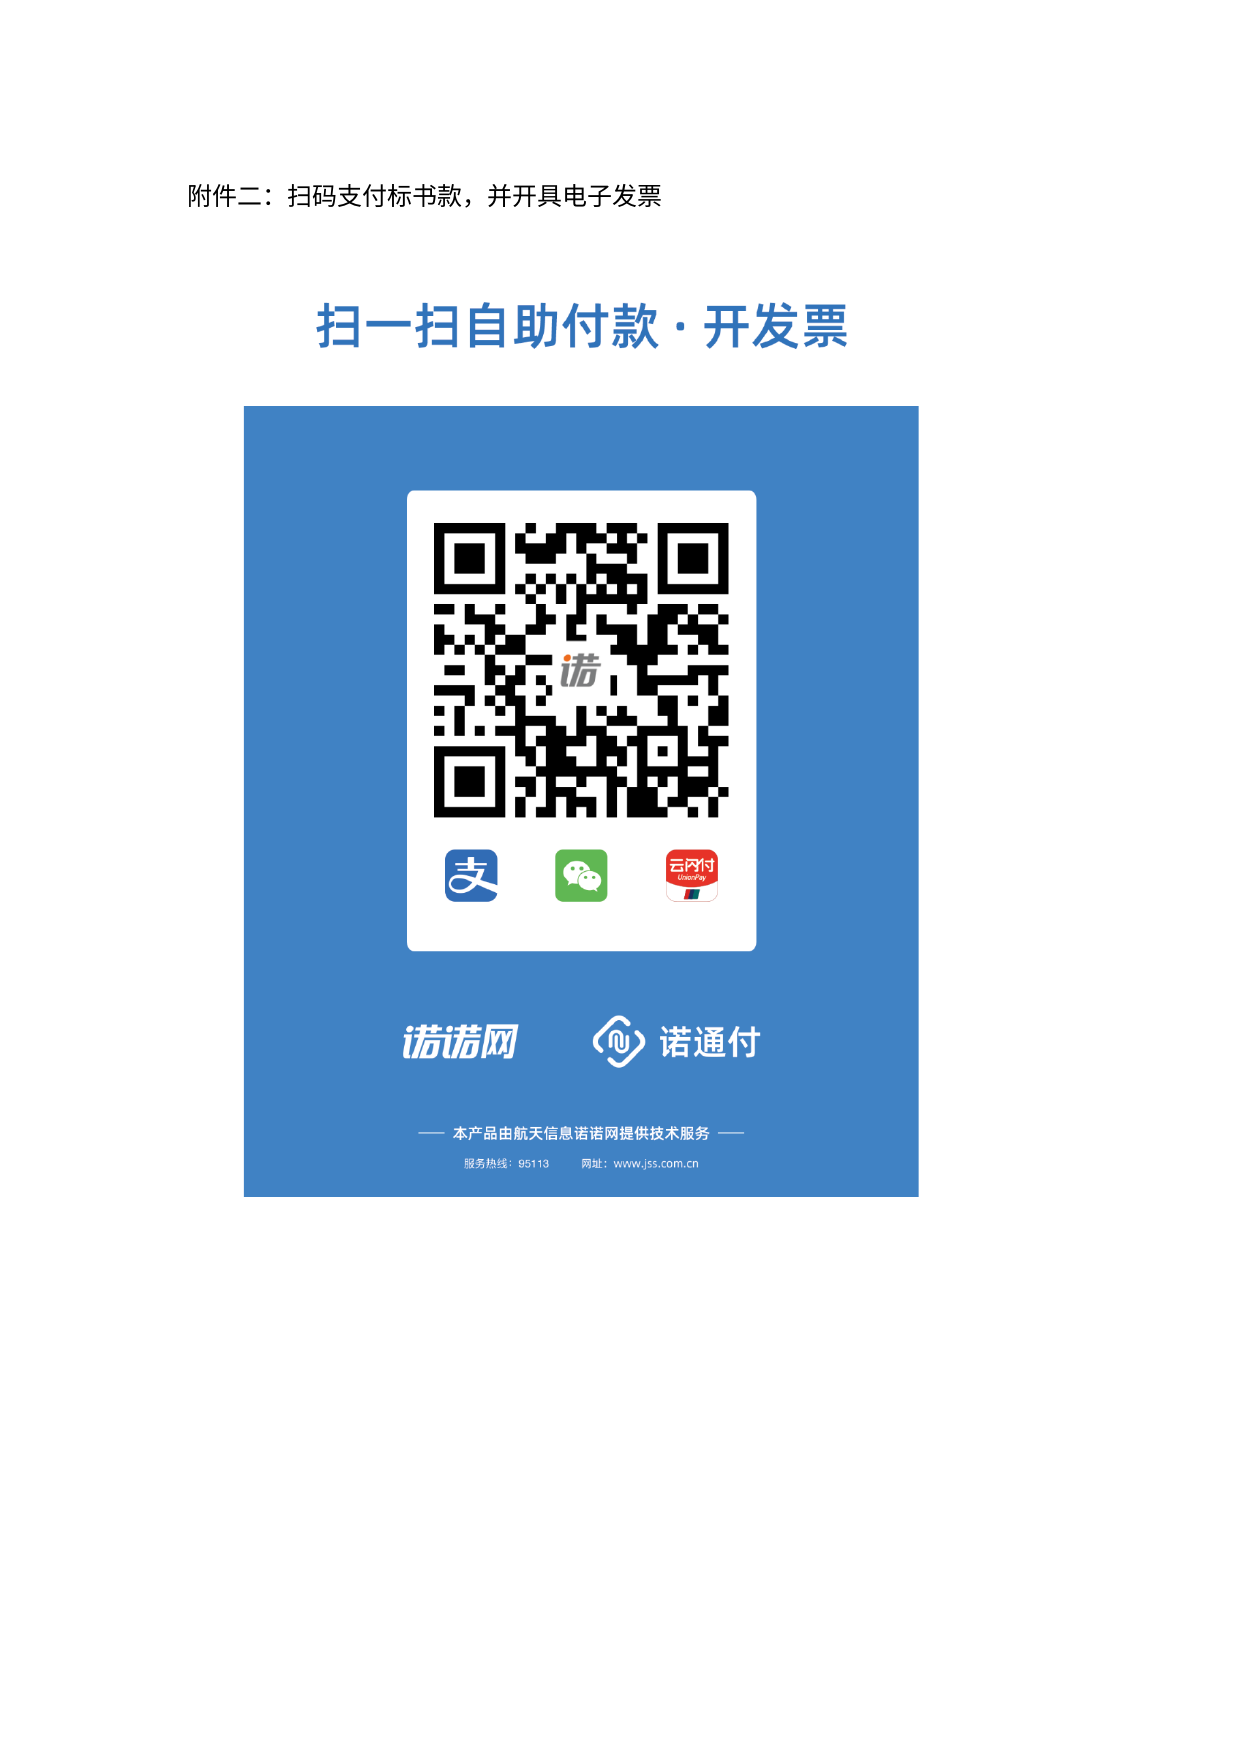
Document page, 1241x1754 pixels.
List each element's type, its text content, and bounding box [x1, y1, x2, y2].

picture [243, 245, 919, 1197]
text 附件二：扫码支付标书款，并开具电子发票 [187, 162, 1053, 227]
